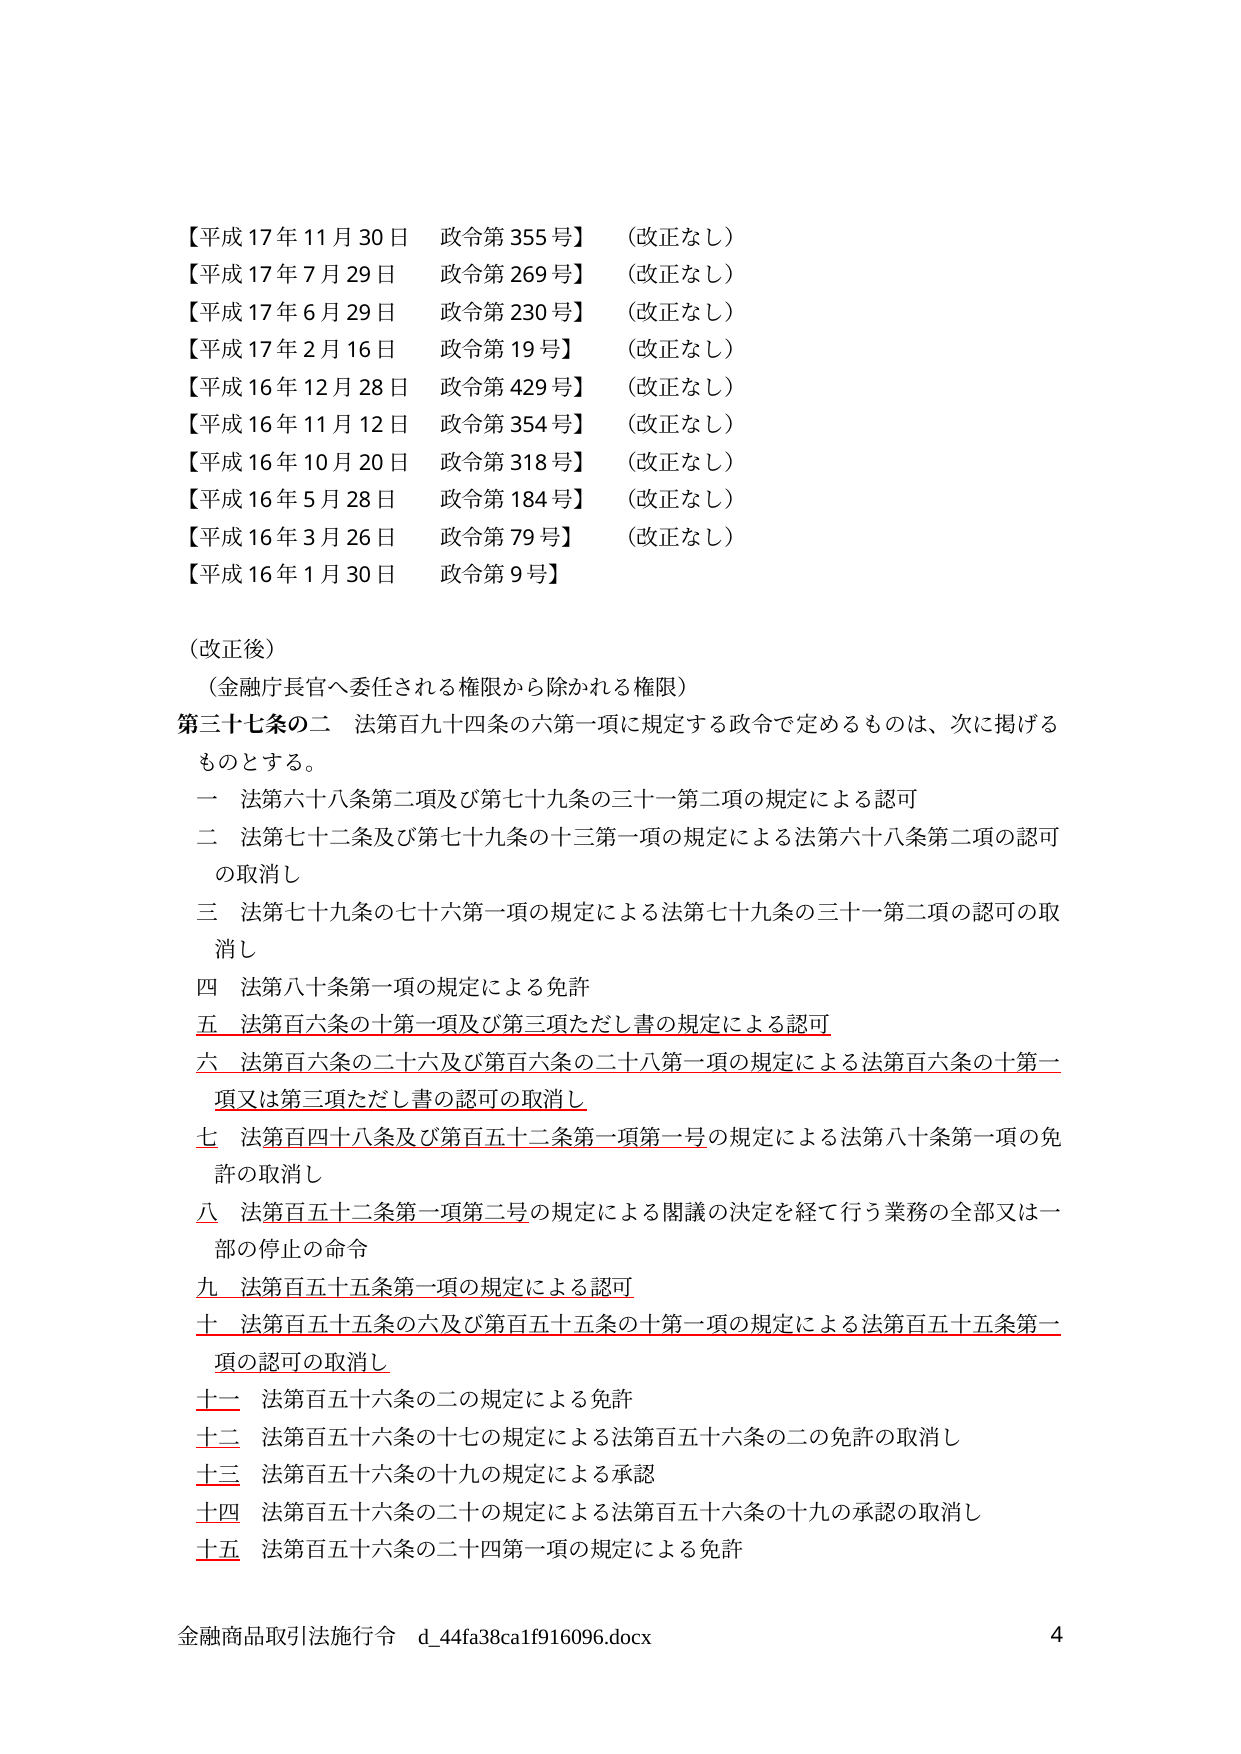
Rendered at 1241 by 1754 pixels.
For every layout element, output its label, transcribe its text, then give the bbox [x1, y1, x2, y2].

text 第三十七条の二 法第百九十四条の六第一項に規定する政令で定めるものは、次に掲げるものとする。 [177, 704, 1063, 779]
text 【平成17年7月29日 政令第269号】 （改正なし） [177, 254, 1063, 292]
text 【平成16年11月12日 政令第354号】 （改正なし） [177, 404, 1063, 442]
text 六 法第百六条の二十六及び第百六条の二十八第一項の規定による法第百六条の十第一項又は第三項ただし書の認可の取消し [196, 1042, 1063, 1117]
text 九 法第百五十五条第一項の規定による認可 [196, 1267, 1063, 1304]
text 【平成17年11月30日 政令第355号】 （改正なし） [177, 217, 1063, 254]
text 十二 法第百五十六条の十七の規定による法第百五十六条の二の免許の取消し [196, 1417, 1063, 1454]
text 七 法第百四十八条及び第百五十二条第一項第一号の規定による法第八十条第一項の免許の取消し [196, 1117, 1063, 1192]
text 四 法第八十条第一項の規定による免許 [196, 967, 1063, 1004]
text 十四 法第百五十六条の二十の規定による法第百五十六条の十九の承認の取消し [196, 1492, 1063, 1529]
text 八 法第百五十二条第一項第二号の規定による閣議の決定を経て行う業務の全部又は一部の停止の命令 [196, 1192, 1063, 1267]
text 【平成16年1月30日 政令第9号】 [177, 554, 1063, 592]
text 【平成16年5月28日 政令第184号】 （改正なし） [177, 479, 1063, 517]
text 三 法第七十九条の七十六第一項の規定による法第七十九条の三十一第二項の認可の取消し [196, 892, 1063, 967]
text 十 法第百五十五条の六及び第百五十五条の十第一項の規定による法第百五十五条第一項の認可の取消し [196, 1304, 1063, 1379]
text 十三 法第百五十六条の十九の規定による承認 [196, 1454, 1063, 1492]
text 【平成16年10月20日 政令第318号】 （改正なし） [177, 442, 1063, 479]
text 二 法第七十二条及び第七十九条の十三第一項の規定による法第六十八条第二項の認可の取消し [196, 817, 1063, 892]
text 【平成16年3月26日 政令第79号】 （改正なし） [177, 517, 1063, 554]
text 【平成17年6月29日 政令第230号】 （改正なし） [177, 292, 1063, 329]
text 一 法第六十八条第二項及び第七十九条の三十一第二項の規定による認可 [196, 779, 1063, 817]
text 十五 法第百五十六条の二十四第一項の規定による免許 [196, 1529, 1063, 1567]
text 十一 法第百五十六条の二の規定による免許 [196, 1379, 1063, 1417]
text （金融庁長官へ委任される権限から除かれる権限） [196, 667, 1063, 704]
text 五 法第百六条の十第一項及び第三項ただし書の規定による認可 [196, 1004, 1063, 1042]
text 【平成16年12月28日 政令第429号】 （改正なし） [177, 367, 1063, 404]
text （改正後） [177, 629, 1063, 667]
text 【平成17年2月16日 政令第19号】 （改正なし） [177, 329, 1063, 367]
